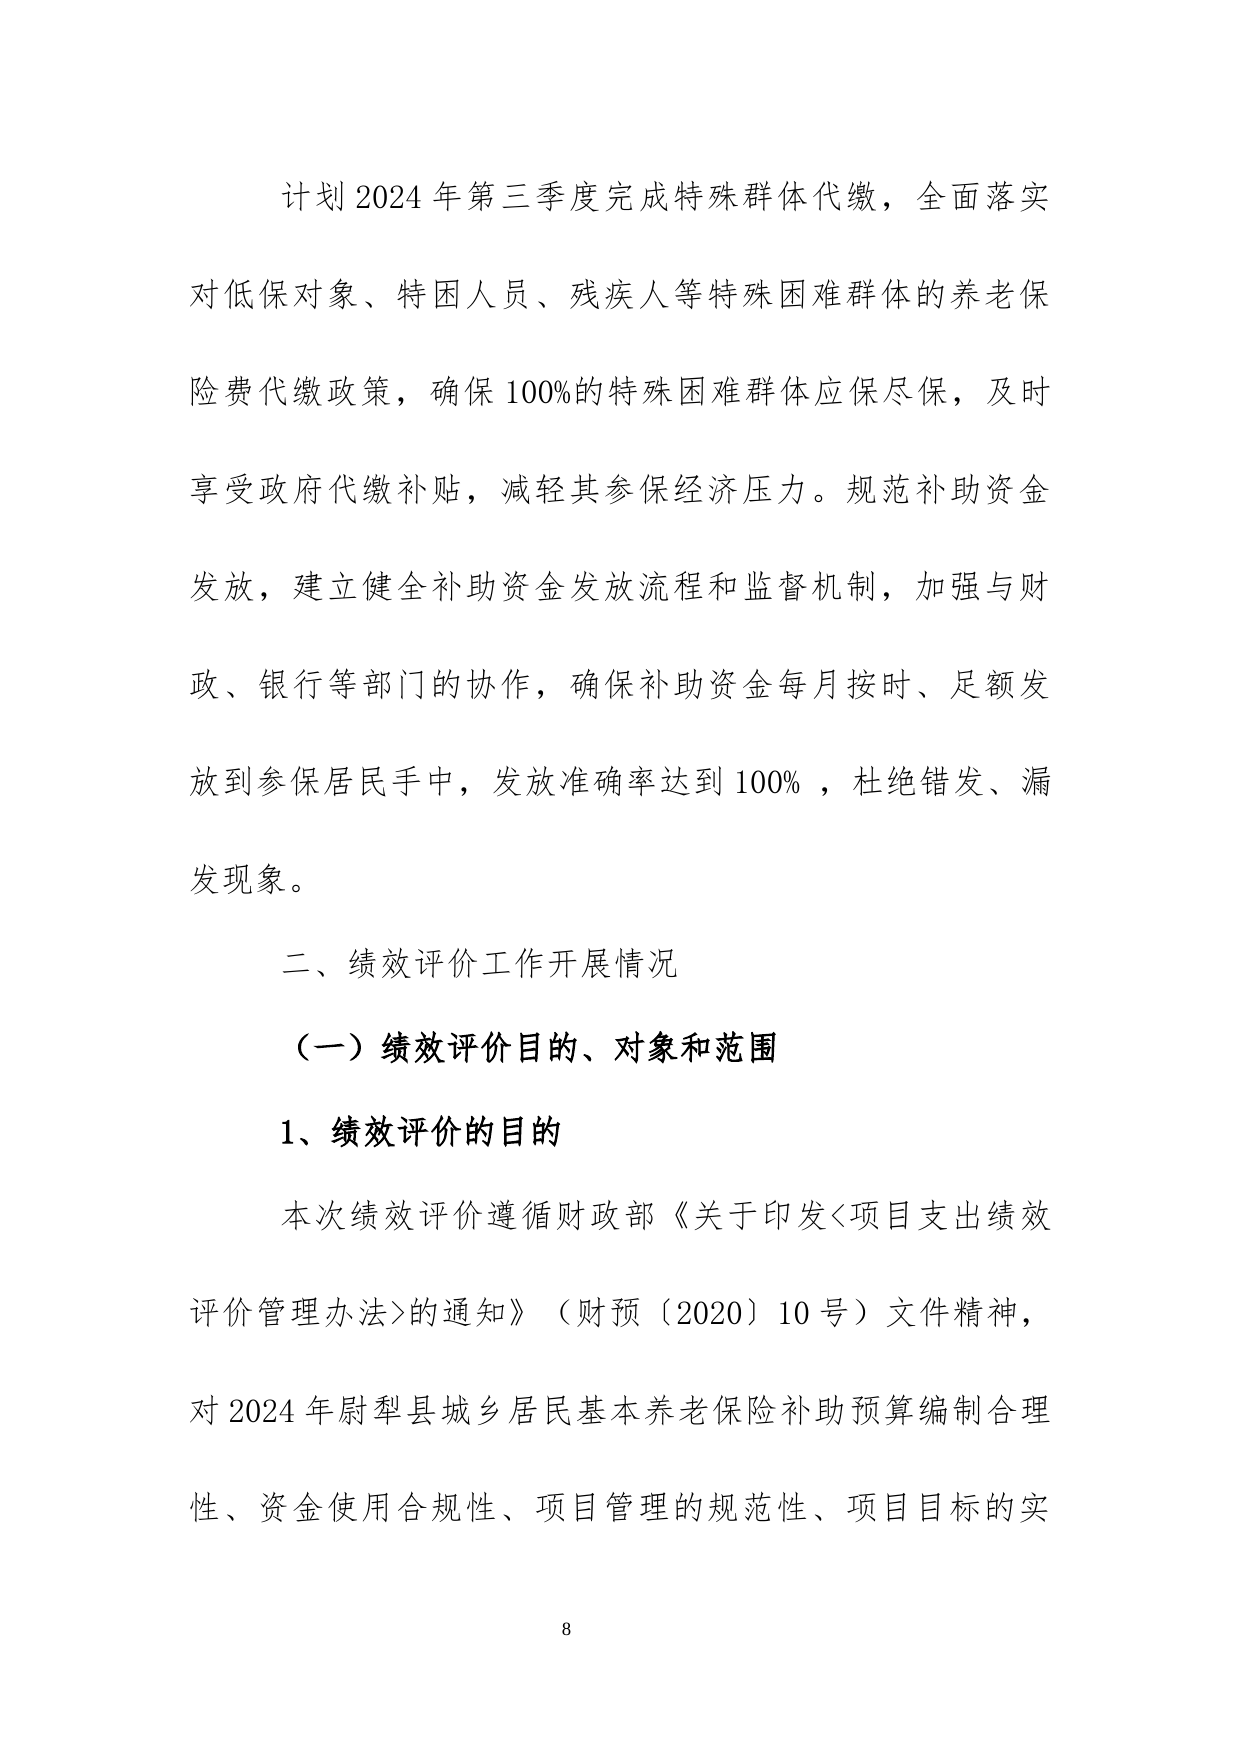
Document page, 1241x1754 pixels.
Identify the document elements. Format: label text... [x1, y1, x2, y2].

text 1、绩效评价的目的 [187, 1096, 1053, 1161]
text 计划2024年第三季度完成特殊群体代缴，全面落实对低保对象、特困人员、残疾人等特殊困难群体的养老保险费代缴政策，确保100%的特殊困难群体应保尽保，及时享受政府代缴补贴，减轻其参保经济压力。规范补助资金发放，建立健全补助资金发放流程和监督机制，加强与财政、银行等部门的协作，确保补助资金每月按时、足额发放到参保居民手中，发放准确率达到100% ，杜绝错发、漏发现象。 [187, 162, 1053, 909]
subtitle （一）绩效评价目的、对象和范围 [187, 1012, 1053, 1077]
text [187, 1180, 1053, 1538]
subtitle 二、绩效评价工作开展情况 [187, 928, 1053, 993]
